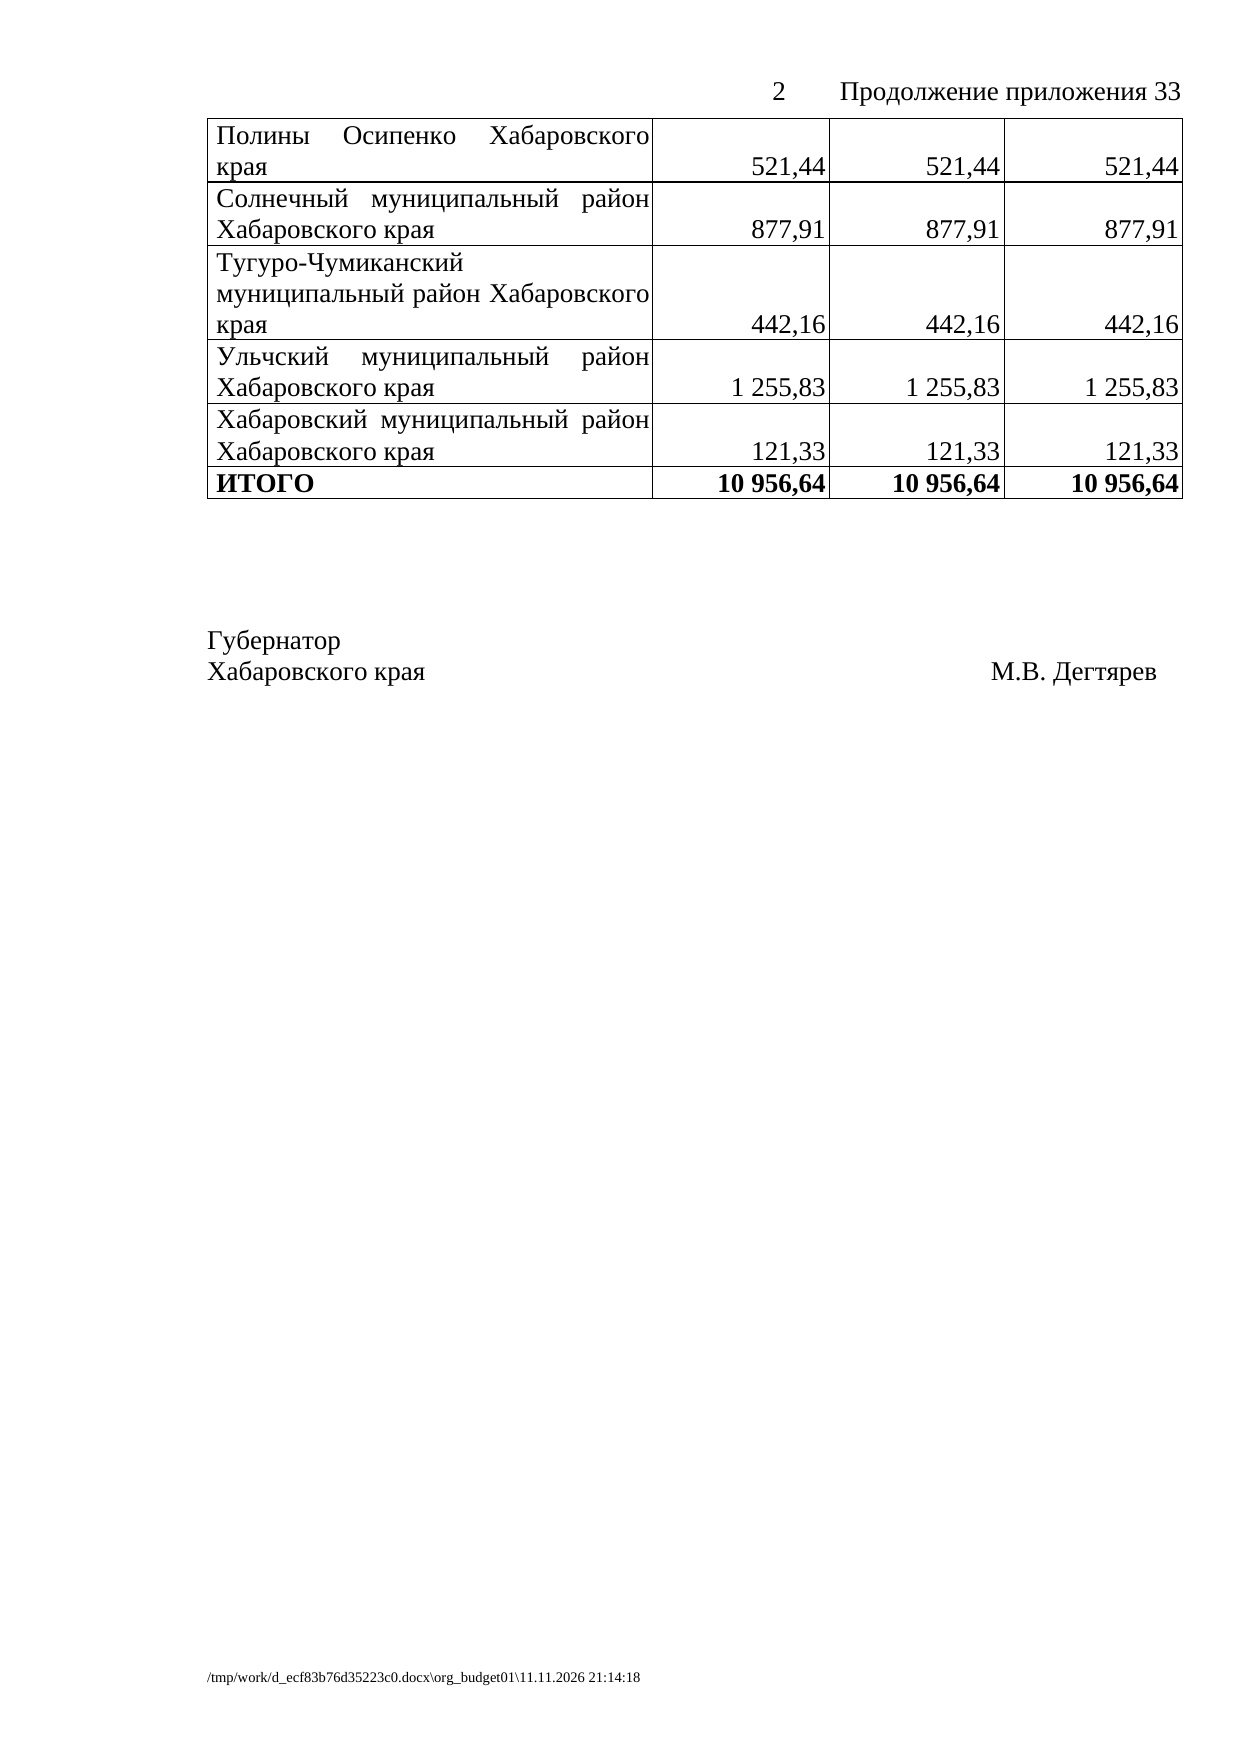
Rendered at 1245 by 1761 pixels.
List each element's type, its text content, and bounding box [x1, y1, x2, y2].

table_cell Тугуро-Чумиканский муниципальный район Хабаровского края [208, 246, 652, 339]
table_cell 1 255,83 [1005, 340, 1182, 403]
table_cell 10 956,64 [830, 467, 1004, 498]
table_cell 121,33 [830, 404, 1004, 466]
table_cell 10 956,64 [653, 467, 829, 498]
table_cell 442,16 [653, 246, 829, 339]
table_cell 877,91 [830, 183, 1004, 245]
table_cell 442,16 [1005, 246, 1182, 339]
table_cell Хабаровский муниципальный район Хабаровского края [208, 404, 652, 466]
table_cell 442,16 [830, 246, 1004, 339]
table_cell 1 255,83 [653, 340, 829, 403]
table_cell 10 956,64 [1005, 467, 1182, 498]
table_cell 521,44 [653, 119, 829, 181]
table_cell Ульчский муниципальный район Хабаровского края [208, 340, 652, 403]
table_cell 1 255,83 [830, 340, 1004, 403]
table_cell 877,91 [653, 183, 829, 245]
table_cell 521,44 [1005, 119, 1182, 181]
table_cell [208, 119, 652, 181]
table_cell 877,91 [1005, 183, 1182, 245]
table_cell 121,33 [1005, 404, 1182, 466]
table_cell 121,33 [653, 404, 829, 466]
table_cell 521,44 [830, 119, 1004, 181]
table_cell ИТОГО [208, 467, 652, 498]
text Губернатор [207, 624, 1186, 655]
text Хабаровского края М.В. Дегтярев [207, 655, 1196, 686]
table_cell Солнечный муниципальный район Хабаровского края [208, 183, 652, 245]
